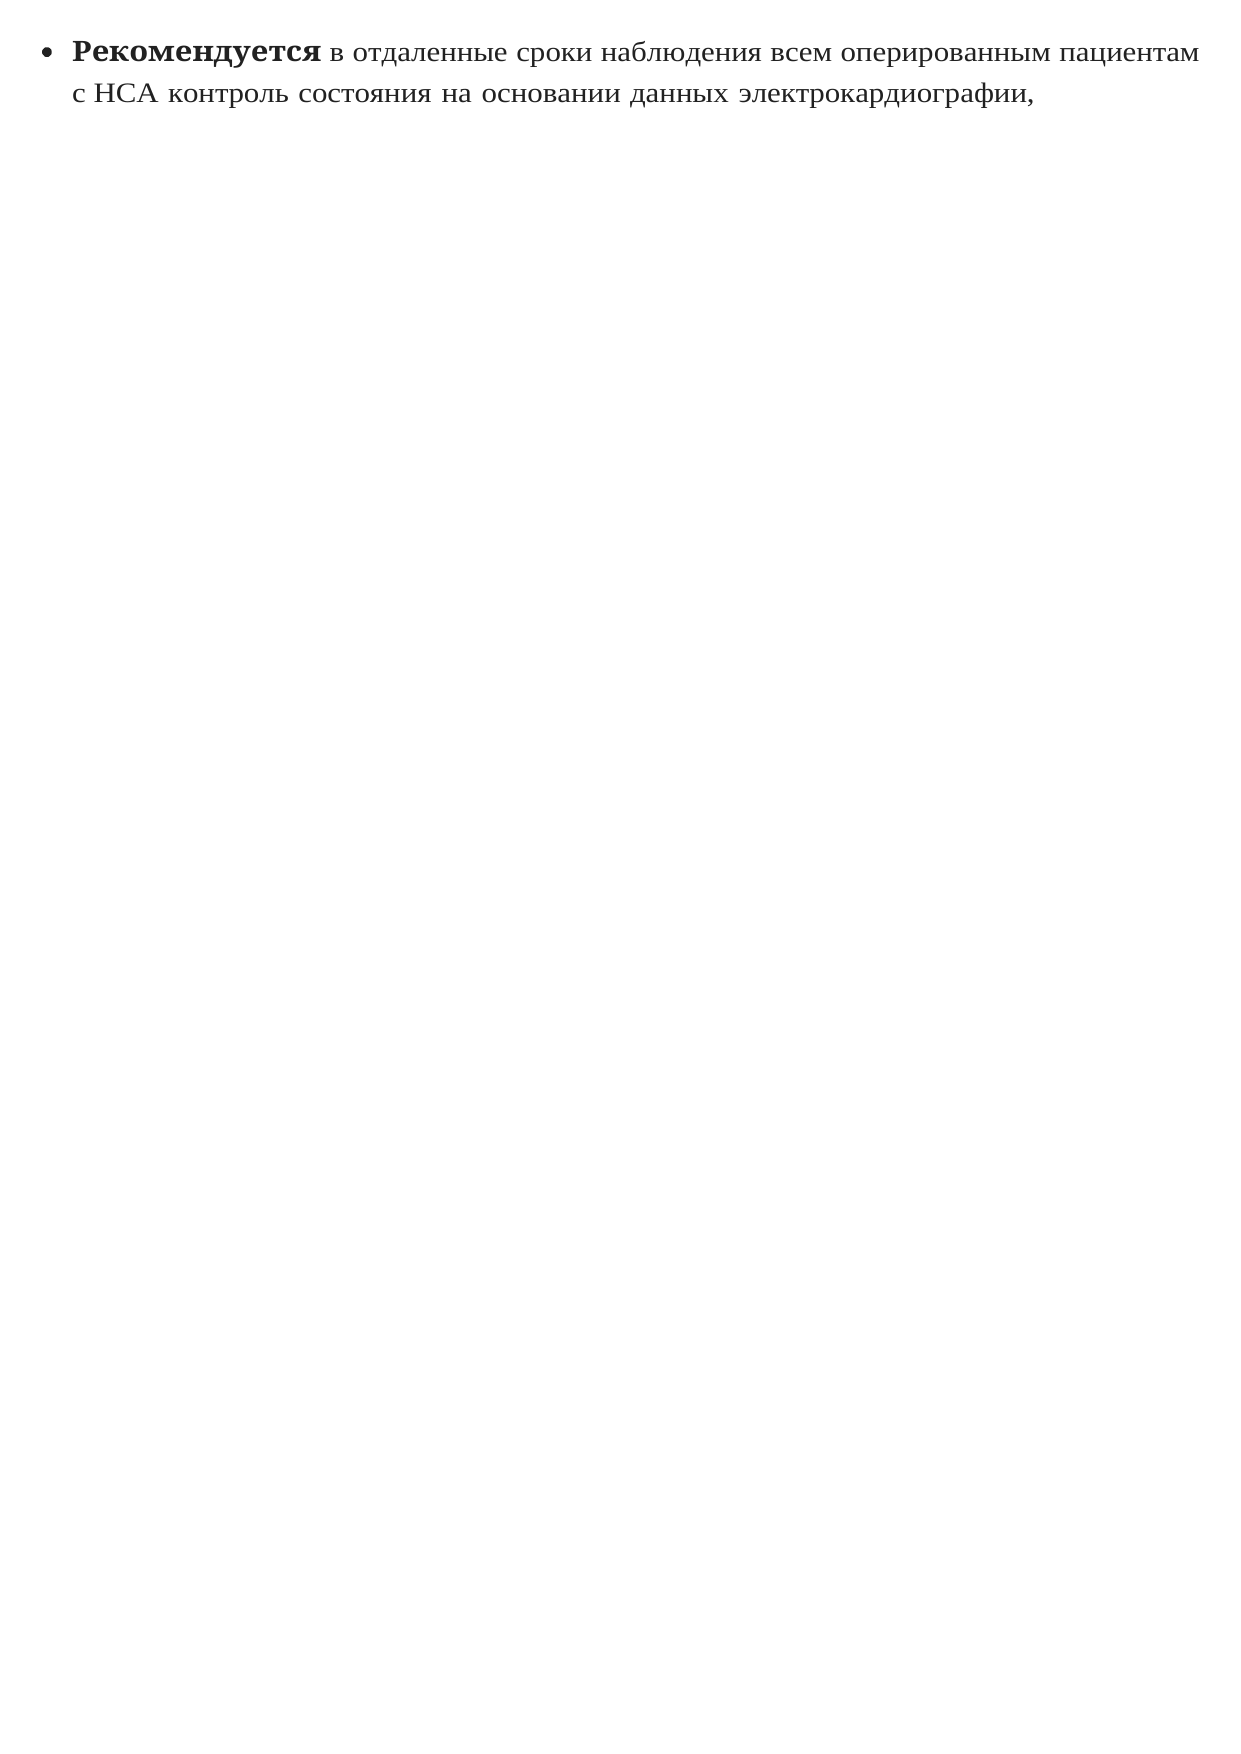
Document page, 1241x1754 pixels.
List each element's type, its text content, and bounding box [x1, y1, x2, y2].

text Рекомендуется в отдаленные сроки наблюдения всем оперированным пациентам с НСА контроль состояния на основании данных электрокардиографии, [72, 35, 1201, 108]
